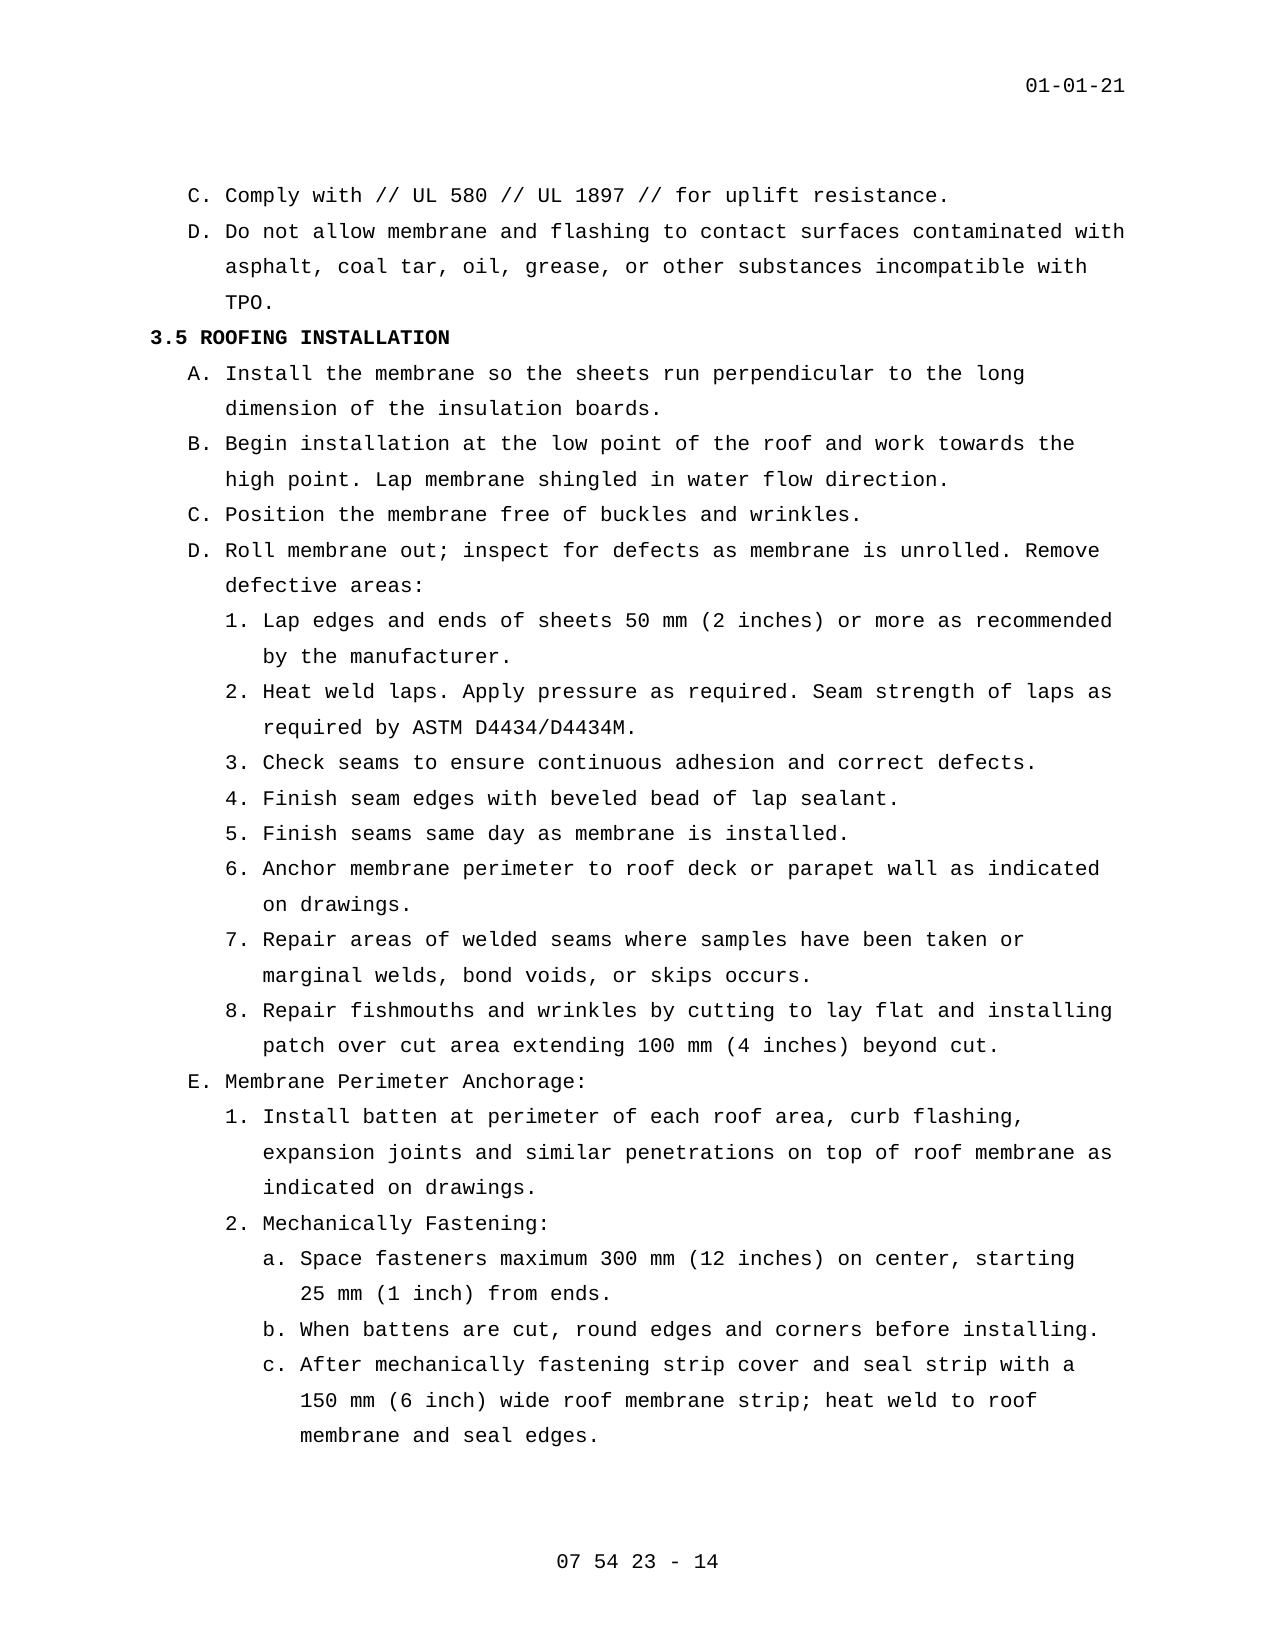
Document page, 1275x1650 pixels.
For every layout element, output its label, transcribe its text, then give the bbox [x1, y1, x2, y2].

text When battens are cut, round edges and corners before installing. [262, 1319, 1125, 1342]
text Check seams to ensure continuous adhesion and correct defects. [225, 752, 1125, 776]
text Install batten at perimeter of each roof area, curb flashing, expansion joints and similar penetrations on top of roof membrane as indicated on drawings. [225, 1106, 1125, 1201]
text Lap edges and ends of sheets 50 mm (2 inches) or more as recommended by the manufacturer. [225, 610, 1125, 669]
text Membrane Perimeter Anchorage: [187, 1071, 1125, 1094]
text Do not allow membrane and flashing to contact surfaces contaminated with asphalt, coal tar, oil, grease, or other substances incompatible with TPO. [187, 221, 1125, 315]
text After mechanically fastening strip cover and seal strip with a 150 mm (6 inch) wide roof membrane strip; heat weld to roof membrane and seal edges. [262, 1354, 1125, 1449]
text Install the membrane so the sheets run perpendicular to the long dimension of the insulation boards. [187, 362, 1125, 422]
text Repair fishmouths and wrinkles by cutting to lay flat and installing patch over cut area extending 100 mm (4 inches) beyond cut. [225, 1000, 1125, 1059]
text Mechanically Fastening: [225, 1212, 1125, 1236]
text ROOFING INSTALLATION [150, 327, 1125, 351]
text Begin installation at the low point of the roof and work towards the high point. Lap membrane shingled in water flow direction. [187, 433, 1125, 492]
text Space fasteners maximum 300 mm (12 inches) on center, starting 25 mm (1 inch) from ends. [262, 1248, 1125, 1307]
text Finish seams same day as membrane is installed. [225, 823, 1125, 847]
text Repair areas of welded seams where samples have been taken or marginal welds, bond voids, or skips occurs. [225, 929, 1125, 988]
text Comply with // UL 580 // UL 1897 // for uplift resistance. [187, 185, 1125, 209]
text Heat weld laps. Apply pressure as required. Seam strength of laps as required by ASTM D4434/D4434M. [225, 681, 1125, 740]
text Anchor membrane perimeter to roof deck or parapet wall as indicated on drawings. [225, 858, 1125, 917]
text Finish seam edges with beveled bead of lap sealant. [225, 787, 1125, 811]
text Position the membrane free of buckles and wrinkles. [187, 504, 1125, 528]
text Roll membrane out; inspect for defects as membrane is unrolled. Remove defective areas: [187, 539, 1125, 599]
